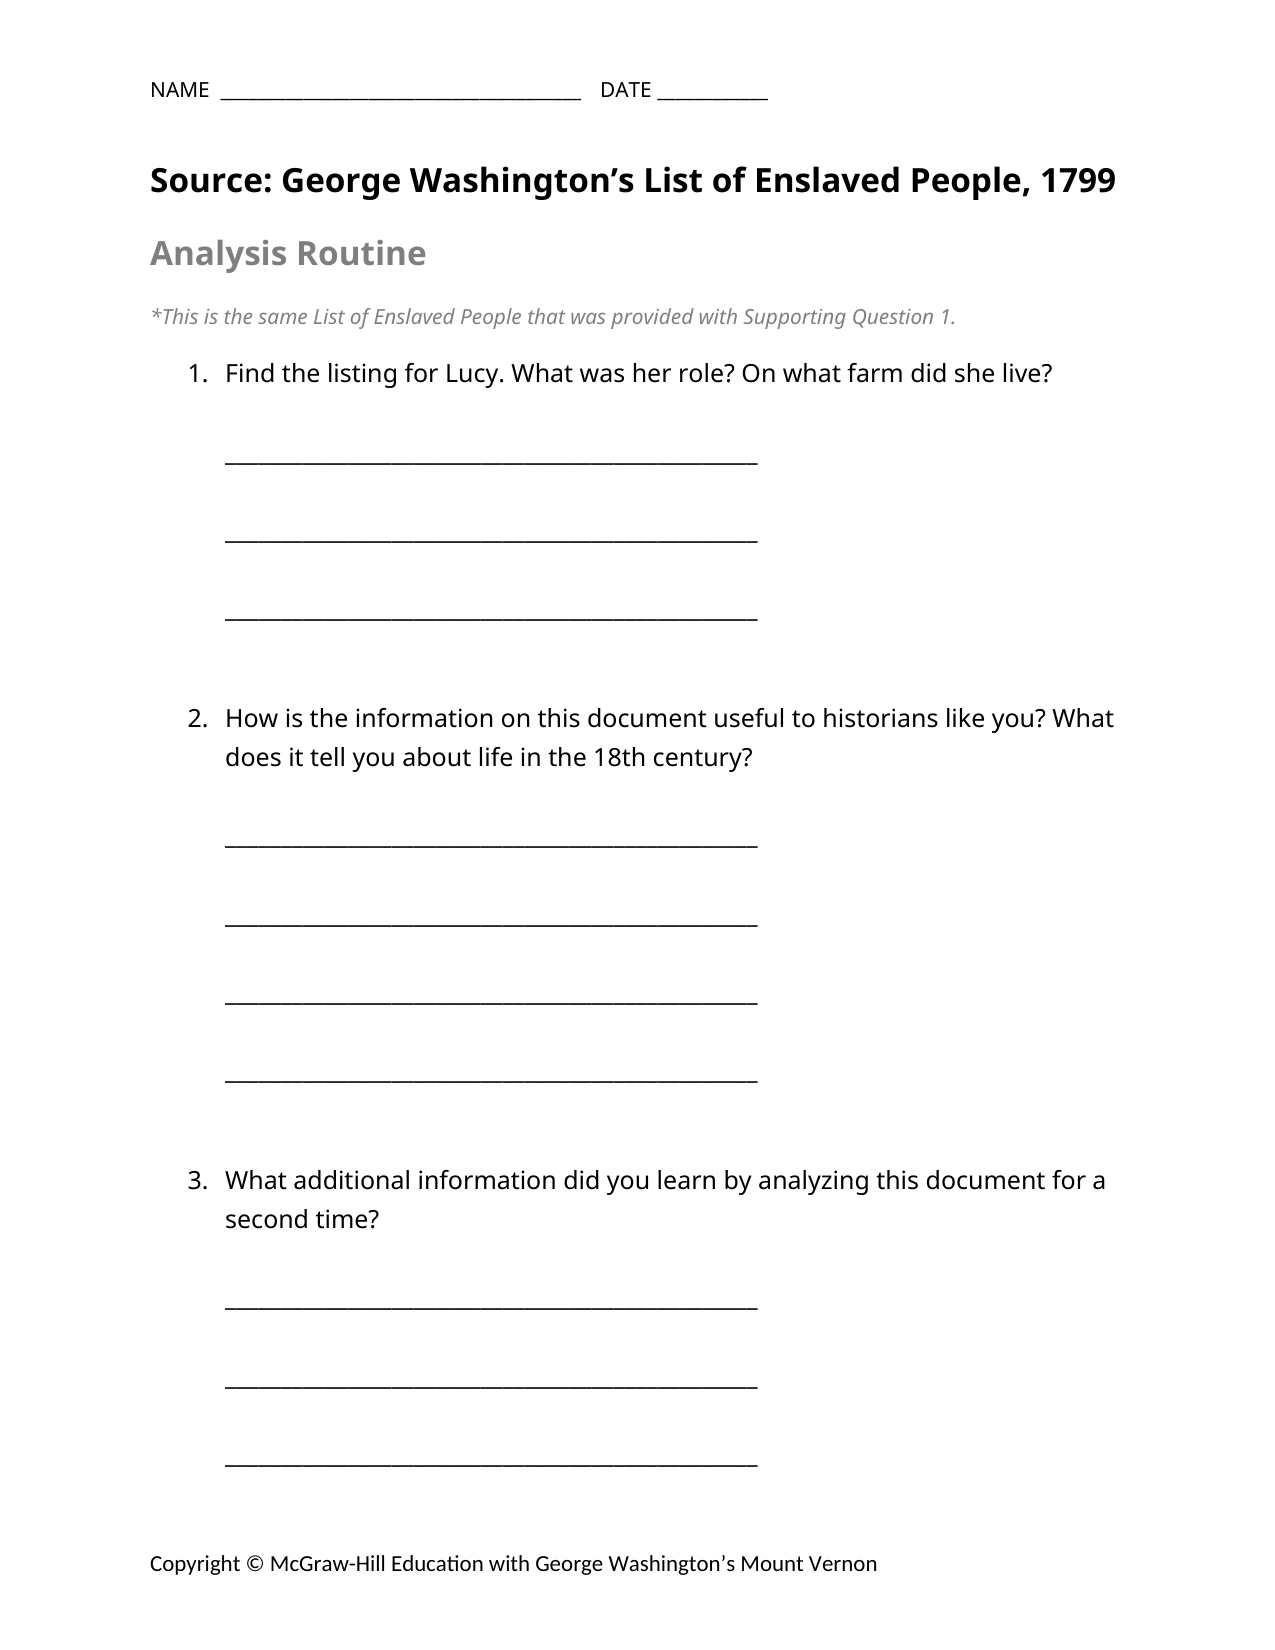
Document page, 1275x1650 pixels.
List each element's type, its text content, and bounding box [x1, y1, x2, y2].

text *This is the same List of Enslaved People that was provided with Supporting Question 1. [150, 302, 1125, 331]
list How is the information on this document useful to historians like you? What does it tell you about life in the 18th century? ________________________________________________ ________________________________________________ ________________________________________________ ________________________________________________ [187, 701, 1125, 1087]
text Source: George Washington’s List of Enslaved People, 1799 [150, 156, 1125, 202]
text Analysis Routine [150, 229, 1125, 275]
list Find the listing for Lucy. What was her role? On what farm did she live? ________________________________________________ ________________________________________________ ________________________________________________ [187, 356, 1125, 696]
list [187, 1163, 1125, 1471]
